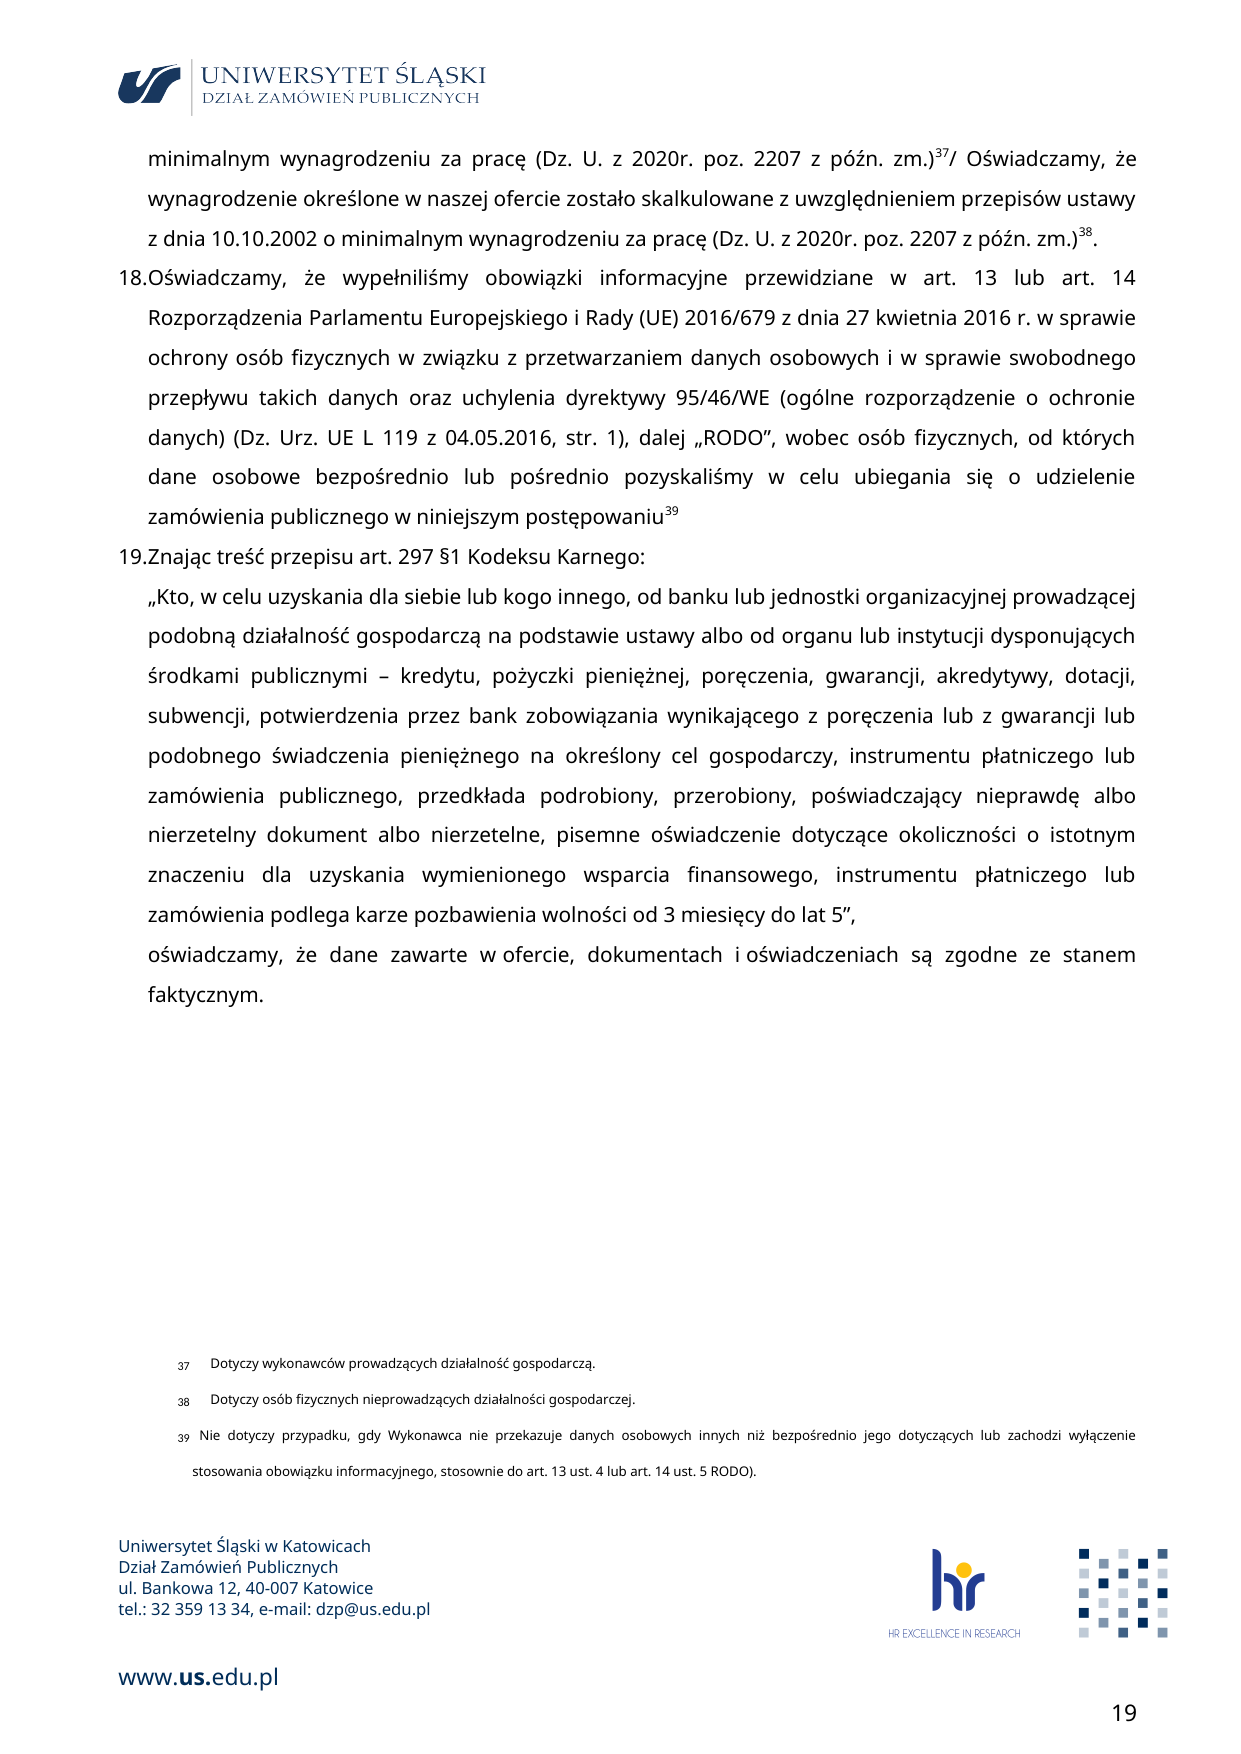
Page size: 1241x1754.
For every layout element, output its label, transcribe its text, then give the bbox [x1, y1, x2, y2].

list „Kto, w celu uzyskania dla siebie lub kogo innego, od banku lub jednostki organizacyjnej prowadzącej podobną działalność gospodarczą na podstawie ustawy albo od organu lub instytucji dysponujących środkami publicznymi – kredytu, pożyczki pieniężnej, poręczenia, gwarancji, akredytywy, dotacji, subwencji, potwierdzenia przez bank zobowiązania wynikającego z poręczenia lub z gwarancji lub podobnego świadczenia pieniężnego na określony cel gospodarczy, instrumentu płatniczego lub zamówienia publicznego, przedkłada podrobiony, przerobiony, poświadczający nieprawdę albo nierzetelny dokument albo nierzetelne, pisemne oświadczenie dotyczące okoliczności o istotnym znaczeniu dla uzyskania wymienionego wsparcia finansowego, instrumentu płatniczego lub zamówienia podlega karze pozbawienia wolności od 3 miesięcy do lat 5”, [148, 582, 1137, 928]
list Oświadczamy, że wypełniliśmy obowiązki informacyjne przewidziane w art. 13 lub art. 14 Rozporządzenia Parlamentu Europejskiego i Rady (UE) 2016/679 z dnia 27 kwietnia 2016 r. w sprawie ochrony osób fizycznych w związku z przetwarzaniem danych osobowych i w sprawie swobodnego przepływu takich danych oraz uchylenia dyrektywy 95/46/WE (ogólne rozporządzenie o ochronie danych) (Dz. Urz. UE L 119 z 04.05.2016, str. 1), dalej „RODO”, wobec osób fizycznych, od których dane osobowe bezpośrednio lub pośrednio pozyskaliśmy w celu ubiegania się o udzielenie zamówienia publicznego w niniejszym postępowaniu [118, 263, 1137, 531]
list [118, 144, 1137, 252]
list oświadczamy, że dane zawarte w ofercie, dokumentach i oświadczeniach są zgodne ze stanem faktycznym. [148, 940, 1137, 1008]
picture [820, 1421, 1197, 1667]
list Znając treść przepisu art. 297 §1 Kodeksu Karnego: [118, 542, 1137, 570]
picture [118, 59, 486, 116]
